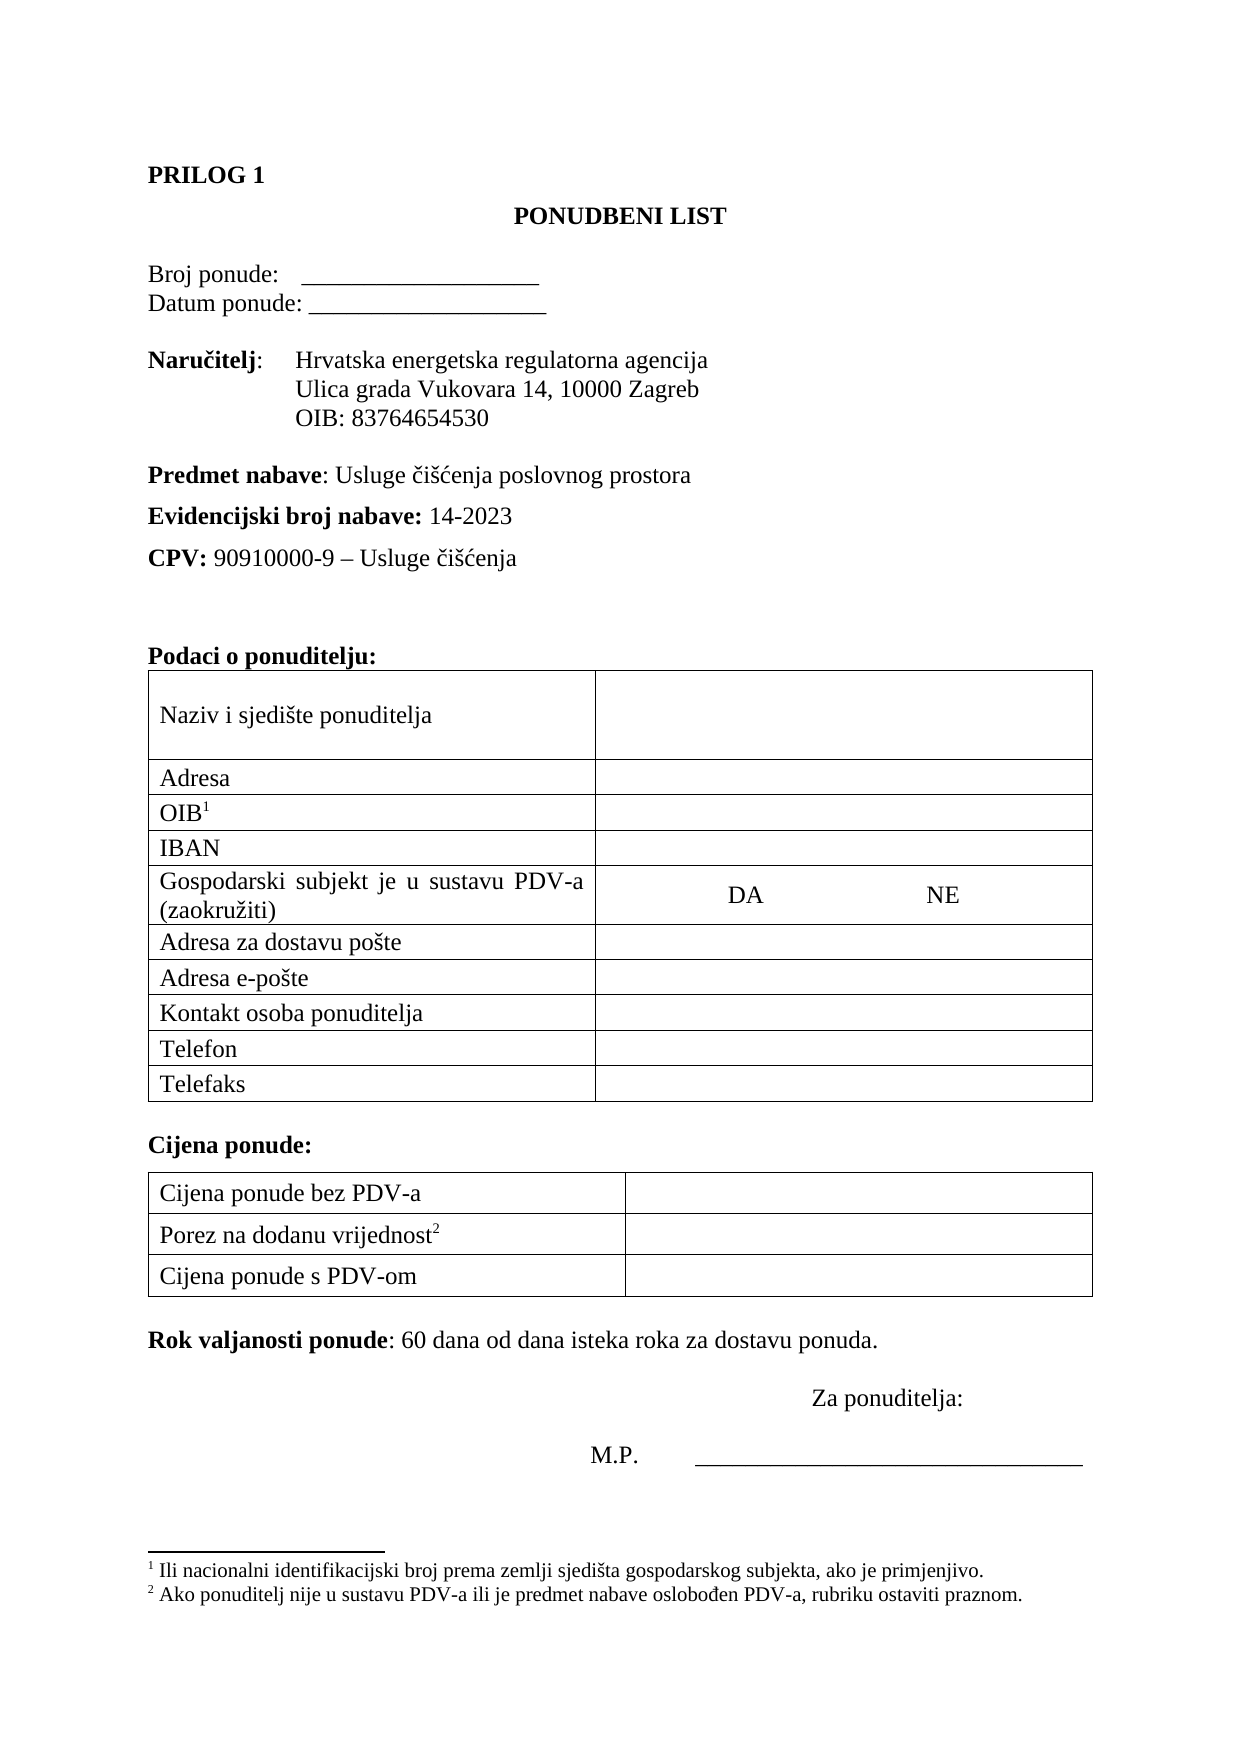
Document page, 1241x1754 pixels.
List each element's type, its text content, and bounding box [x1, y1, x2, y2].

table_header [596, 671, 1092, 759]
text PRILOG 1 [148, 160, 1093, 189]
table_cell [626, 1255, 1092, 1296]
table_cell [596, 795, 1092, 829]
table_cell Adresa e-pošte [149, 960, 595, 994]
table_cell IBAN [149, 831, 595, 865]
text Naručitelj: Hrvatska energetska regulatorna agencija [148, 345, 1093, 374]
table_cell [596, 760, 1092, 794]
text CPV: 90910000-9 – Usluge čišćenja [148, 543, 1093, 571]
text Rok valjanosti ponude: 60 dana od dana isteka roka za dostavu ponuda. [148, 1326, 1093, 1354]
table_cell Telefon [149, 1031, 595, 1065]
text Za ponuditelja: [148, 1383, 1093, 1412]
text Evidencijski broj nabave: 14-2023 [148, 501, 1093, 530]
text OIB: 83764654530 [148, 403, 1093, 431]
table_cell [596, 1066, 1092, 1101]
table_cell Gospodarski subjekt je u sustavu PDV-a (zaokružiti) [149, 866, 595, 923]
table_cell Adresa [149, 760, 595, 794]
table_cell [596, 1031, 1092, 1065]
table_cell DA NE [596, 866, 1092, 923]
table_cell Cijena ponude s PDV-om [149, 1255, 625, 1296]
table_header [626, 1173, 1092, 1213]
table_cell Adresa za dostavu pošte [149, 925, 595, 959]
table_header Cijena ponude bez PDV-a [149, 1173, 625, 1213]
table_cell [596, 925, 1092, 959]
table_cell Porez na dodanu vrijednost [149, 1214, 625, 1254]
text Cijena ponude: [148, 1130, 1093, 1159]
table_cell Kontakt osoba ponuditelja [149, 995, 595, 1030]
table_cell [596, 995, 1092, 1030]
text Broj ponude: ___________________ [148, 259, 1093, 288]
text Podaci o ponuditelju: [148, 641, 1093, 670]
text Predmet nabave: Usluge čišćenja poslovnog prostora [148, 460, 1093, 489]
table_cell OIB [149, 795, 595, 829]
text Datum ponude: ___________________ [148, 288, 1093, 316]
table_cell [626, 1214, 1092, 1254]
table_cell [596, 960, 1092, 994]
text Ulica grada Vukovara 14, 10000 Zagreb [148, 374, 1093, 403]
table_header Naziv i sjedište ponuditelja [149, 671, 595, 759]
table_cell Telefaks [149, 1066, 595, 1101]
text PONUDBENI LIST [148, 201, 1093, 230]
table_cell [596, 831, 1092, 865]
text M.P. _______________________________ [148, 1441, 1093, 1469]
